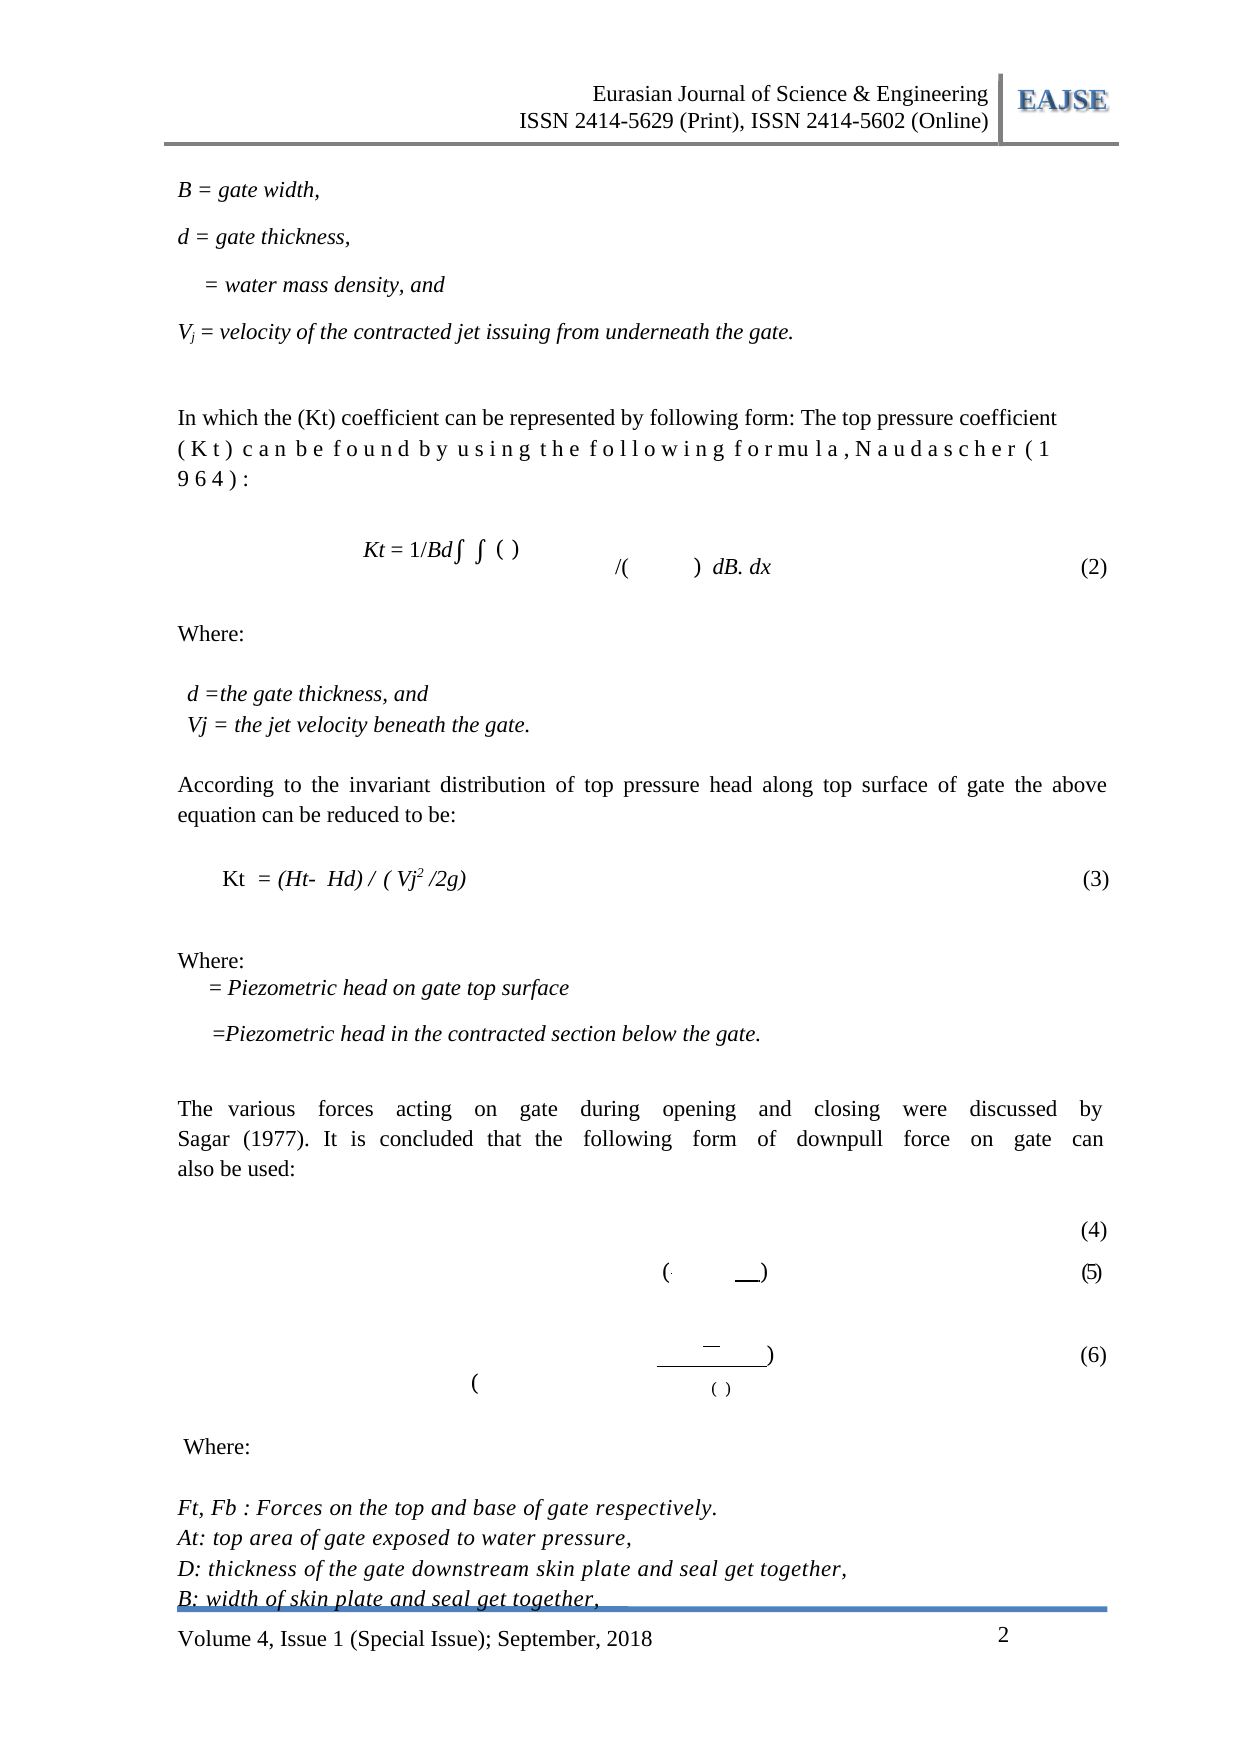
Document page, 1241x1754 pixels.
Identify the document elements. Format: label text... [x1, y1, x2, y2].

text =Piezometric head in the contracted section below the gate. [177, 1019, 1240, 1046]
text = Piezometric head on gate top surface [177, 974, 1240, 1000]
text D: thickness of the gate downstream skin plate and seal get together, B: width of skin plate and seal get together, [177, 1554, 867, 1611]
text d =the gate thickness, and [187, 680, 1240, 707]
text (4) [342, 1215, 1240, 1243]
text ( ) [659, 1378, 764, 1399]
text In which the (Kt) coefficient can be represented by following form: The top pressure coefficient ( K t ) c a n b e f o u n d b y u s i n g t h e f o l l o w i n g f o r mu l a , N a u d a s c h e r ( 1 9 6 4 ) : [177, 404, 1065, 491]
text Kt = (Ht- Hd) / ( Vj2 /2g) (3) [158, 865, 1173, 891]
text Kt = 1/Bd∫ ∫ ( ) [363, 534, 604, 564]
text /( ) dB. dx (2) [615, 552, 1240, 580]
picture [1017, 89, 1111, 114]
text Where: [177, 620, 1240, 646]
text Vj = velocity of the contracted jet issuing from underneath the gate. [177, 318, 1240, 344]
text B = gate width, [177, 176, 1240, 202]
text ) (6) [766, 1340, 1240, 1368]
text ( [469, 1340, 656, 1395]
text Where: [183, 1433, 1240, 1460]
text Ft, Fb : Forces on the top and base of gate respectively. At: top area of gate exposed to water pressure, [177, 1494, 745, 1551]
text The various forces acting on gate during opening and closing were discussed by Sagar (1977). It is concluded that the following form of downpull force on gate can also be used: [177, 1095, 1107, 1182]
text = water mass density, and [177, 271, 1240, 297]
text Where: [177, 947, 1240, 973]
text According to the invariant distribution of top pressure head along top surface of gate the above equation can be reduced to be: [177, 771, 1108, 828]
text Vj = the jet velocity beneath the gate. [187, 711, 1240, 737]
text d = gate thickness, [177, 223, 1240, 249]
